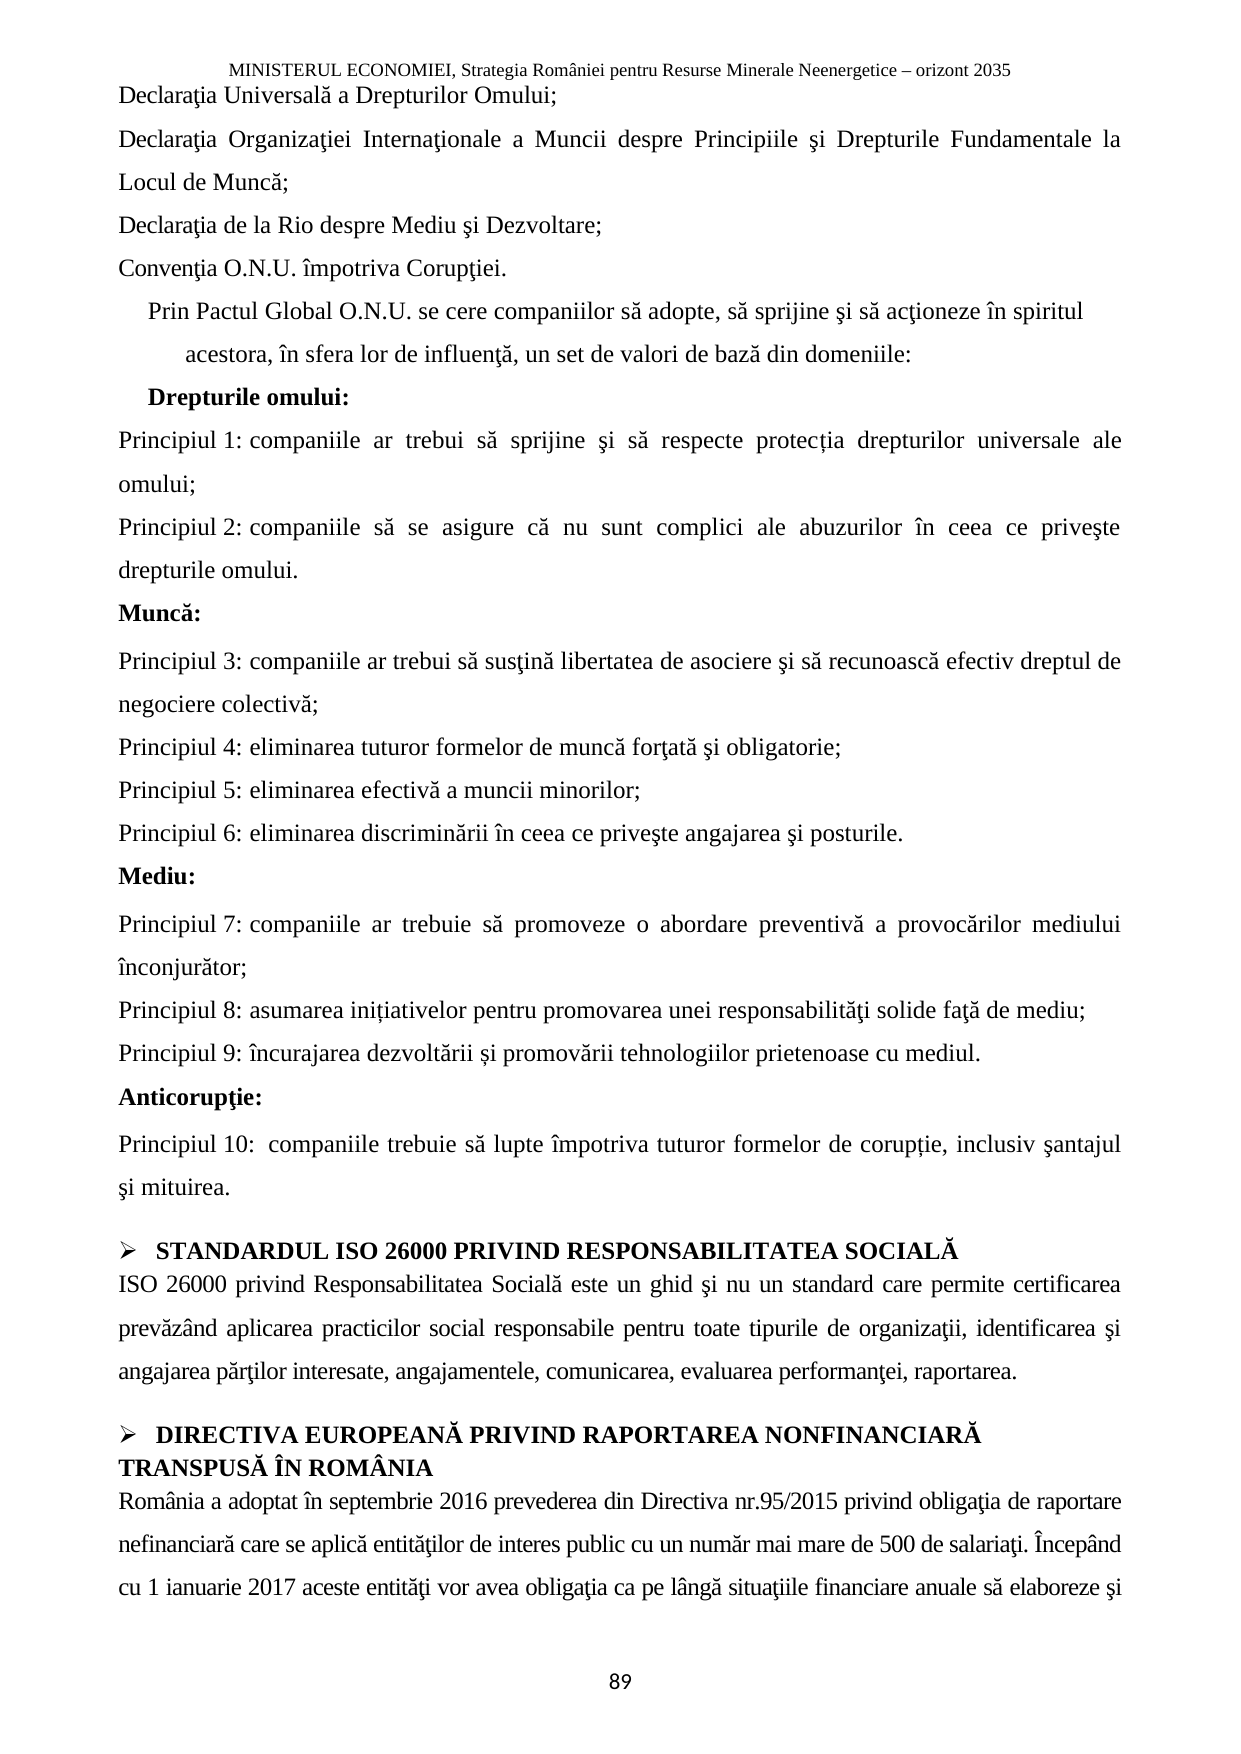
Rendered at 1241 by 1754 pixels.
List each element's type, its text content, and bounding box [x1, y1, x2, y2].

text Principiul 9: încurajarea dezvoltării și promovării tehnologiilor prietenoase cu mediul. [118, 1038, 1122, 1067]
subtitle STANDARDUL ISO 26000 PRIVIND RESPONSABILITATEA SOCIALĂ [118, 1236, 1122, 1265]
list Declaraţia Organizaţiei Internaţionale a Muncii despre Principiile şi Drepturile Fundamentale la Locul de Muncă; [118, 124, 1122, 196]
text ISO 26000 privind Responsabilitatea Socială este un ghid şi nu un standard care permite certificarea prevăzând aplicarea practicilor social responsabile pentru toate tipurile de organizaţii, identificarea şi angajarea părţilor interesate, angajamentele, comunicarea, evaluarea performanţei, raportarea. [118, 1269, 1122, 1384]
list Convenţia O.N.U. împotriva Corupţiei. [118, 253, 1122, 282]
text Prin Pactul Global O.N.U. se cere companiilor să adopte, să sprijine şi să acţioneze în spiritul acestora, în sfera lor de influenţă, un set de valori de bază din domeniile: [148, 296, 1084, 368]
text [118, 1486, 1122, 1601]
text Anticorupţie: [118, 1082, 1122, 1110]
text Principiul 1: companiile ar trebui să sprijine şi să respecte protecția drepturilor universale ale omului; [118, 426, 1122, 497]
text Principiul 8: asumarea inițiativelor pentru promovarea unei responsabilităţi solide faţă de mediu; [118, 995, 1122, 1024]
text Principiul 4: eliminarea tuturor formelor de muncă forţată şi obligatorie; [118, 732, 1122, 761]
subtitle DIRECTIVA EUROPEANĂ PRIVIND RAPORTAREA NONFINANCIARĂ TRANSPUSĂ ÎN ROMÂNIA [118, 1420, 1122, 1481]
text Muncă: [118, 598, 1122, 627]
list Declaraţia Universală a Drepturilor Omului; [118, 81, 1122, 109]
text Principiul 2: companiile să se asigure că nu sunt complici ale abuzurilor în ceea ce priveşte drepturile omului. [118, 512, 1122, 584]
text Mediu: [118, 861, 1122, 890]
text Principiul 10: companiile trebuie să lupte împotriva tuturor formelor de corupție, inclusiv şantajul şi mituirea. [118, 1129, 1122, 1201]
text Drepturile omului: [148, 382, 1084, 411]
text Principiul 3: companiile ar trebui să susţină libertatea de asociere şi să recunoască efectiv dreptul de negociere colectivă; [118, 646, 1122, 718]
text Principiul 7: companiile ar trebuie să promoveze o abordare preventivă a provocărilor mediului înconjurător; [118, 909, 1122, 981]
text Principiul 5: eliminarea efectivă a muncii minorilor; [118, 775, 1122, 804]
text Principiul 6: eliminarea discriminării în ceea ce priveşte angajarea şi posturile. [118, 818, 1122, 847]
list Declaraţia de la Rio despre Mediu şi Dezvoltare; [118, 210, 1122, 239]
